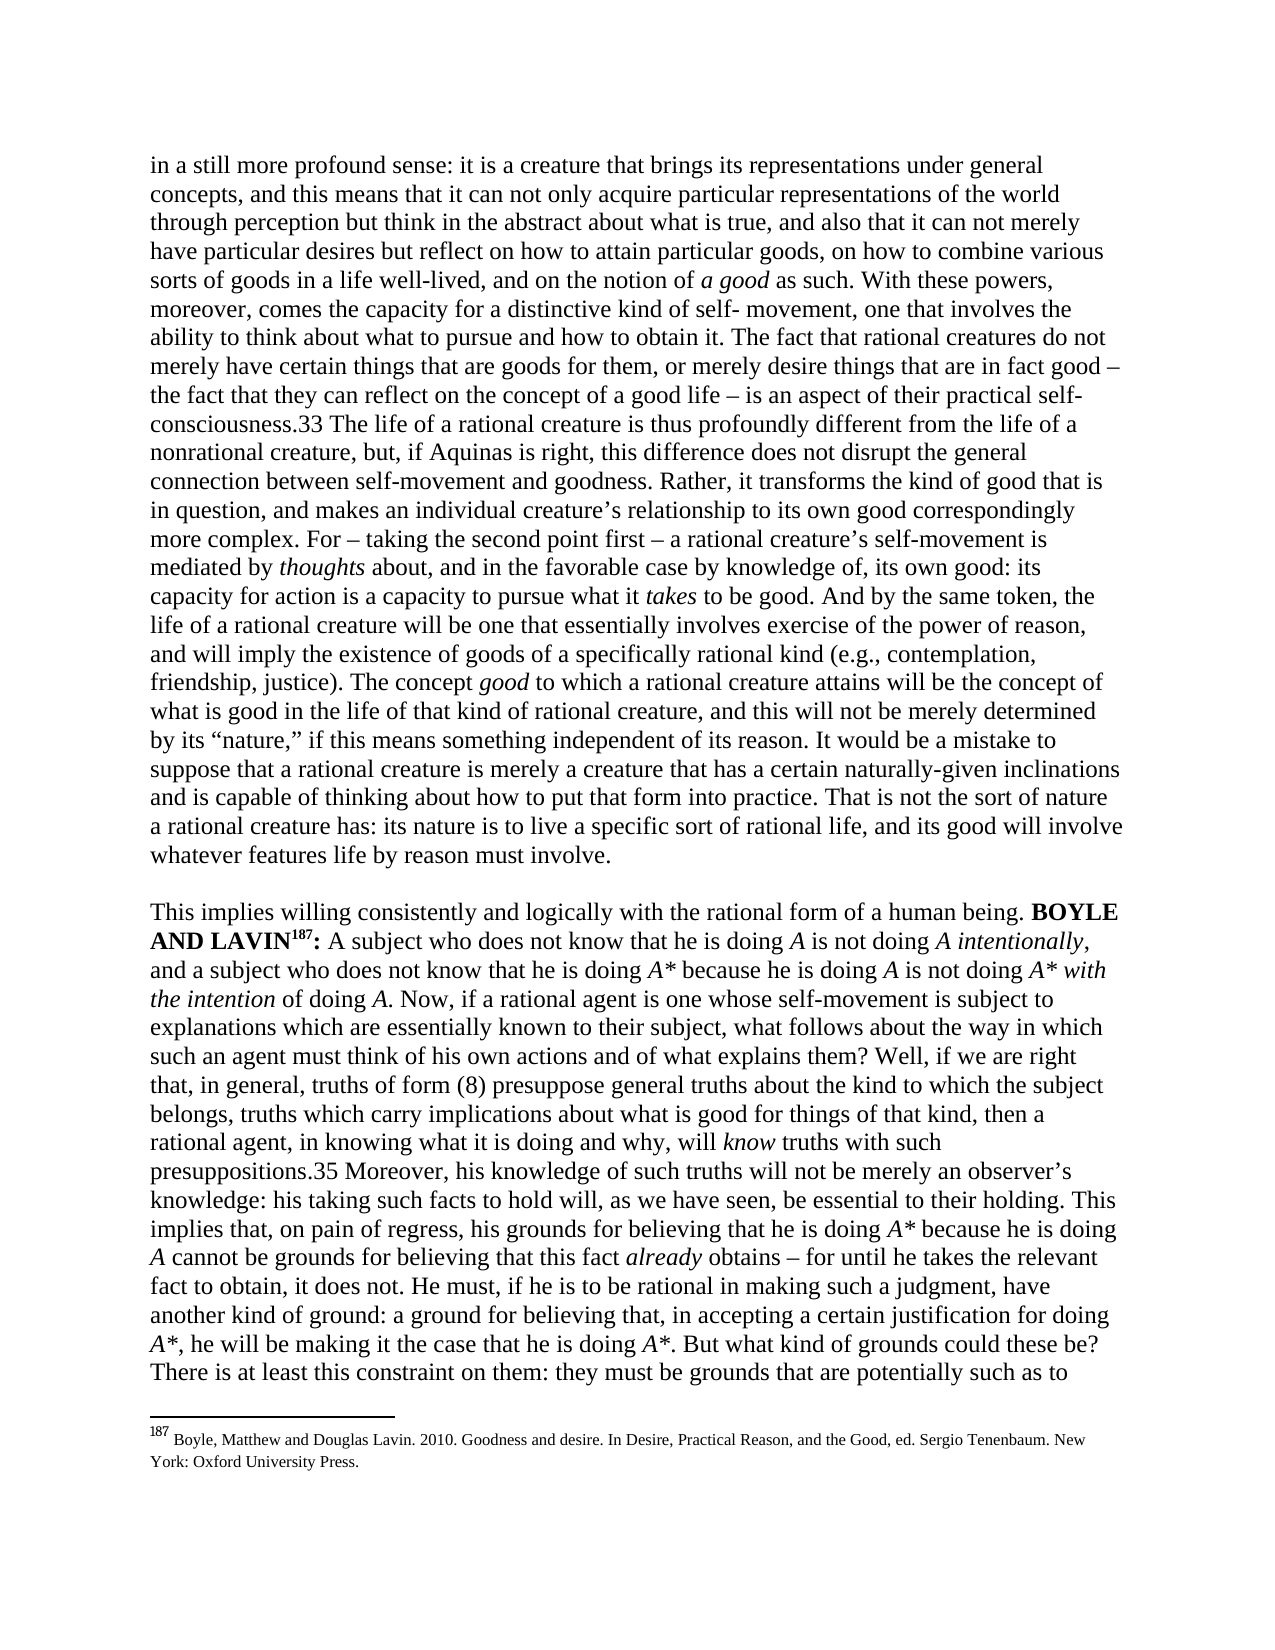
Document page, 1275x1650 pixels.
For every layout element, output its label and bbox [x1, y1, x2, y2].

text [150, 150, 1125, 869]
text [150, 897, 1125, 1386]
